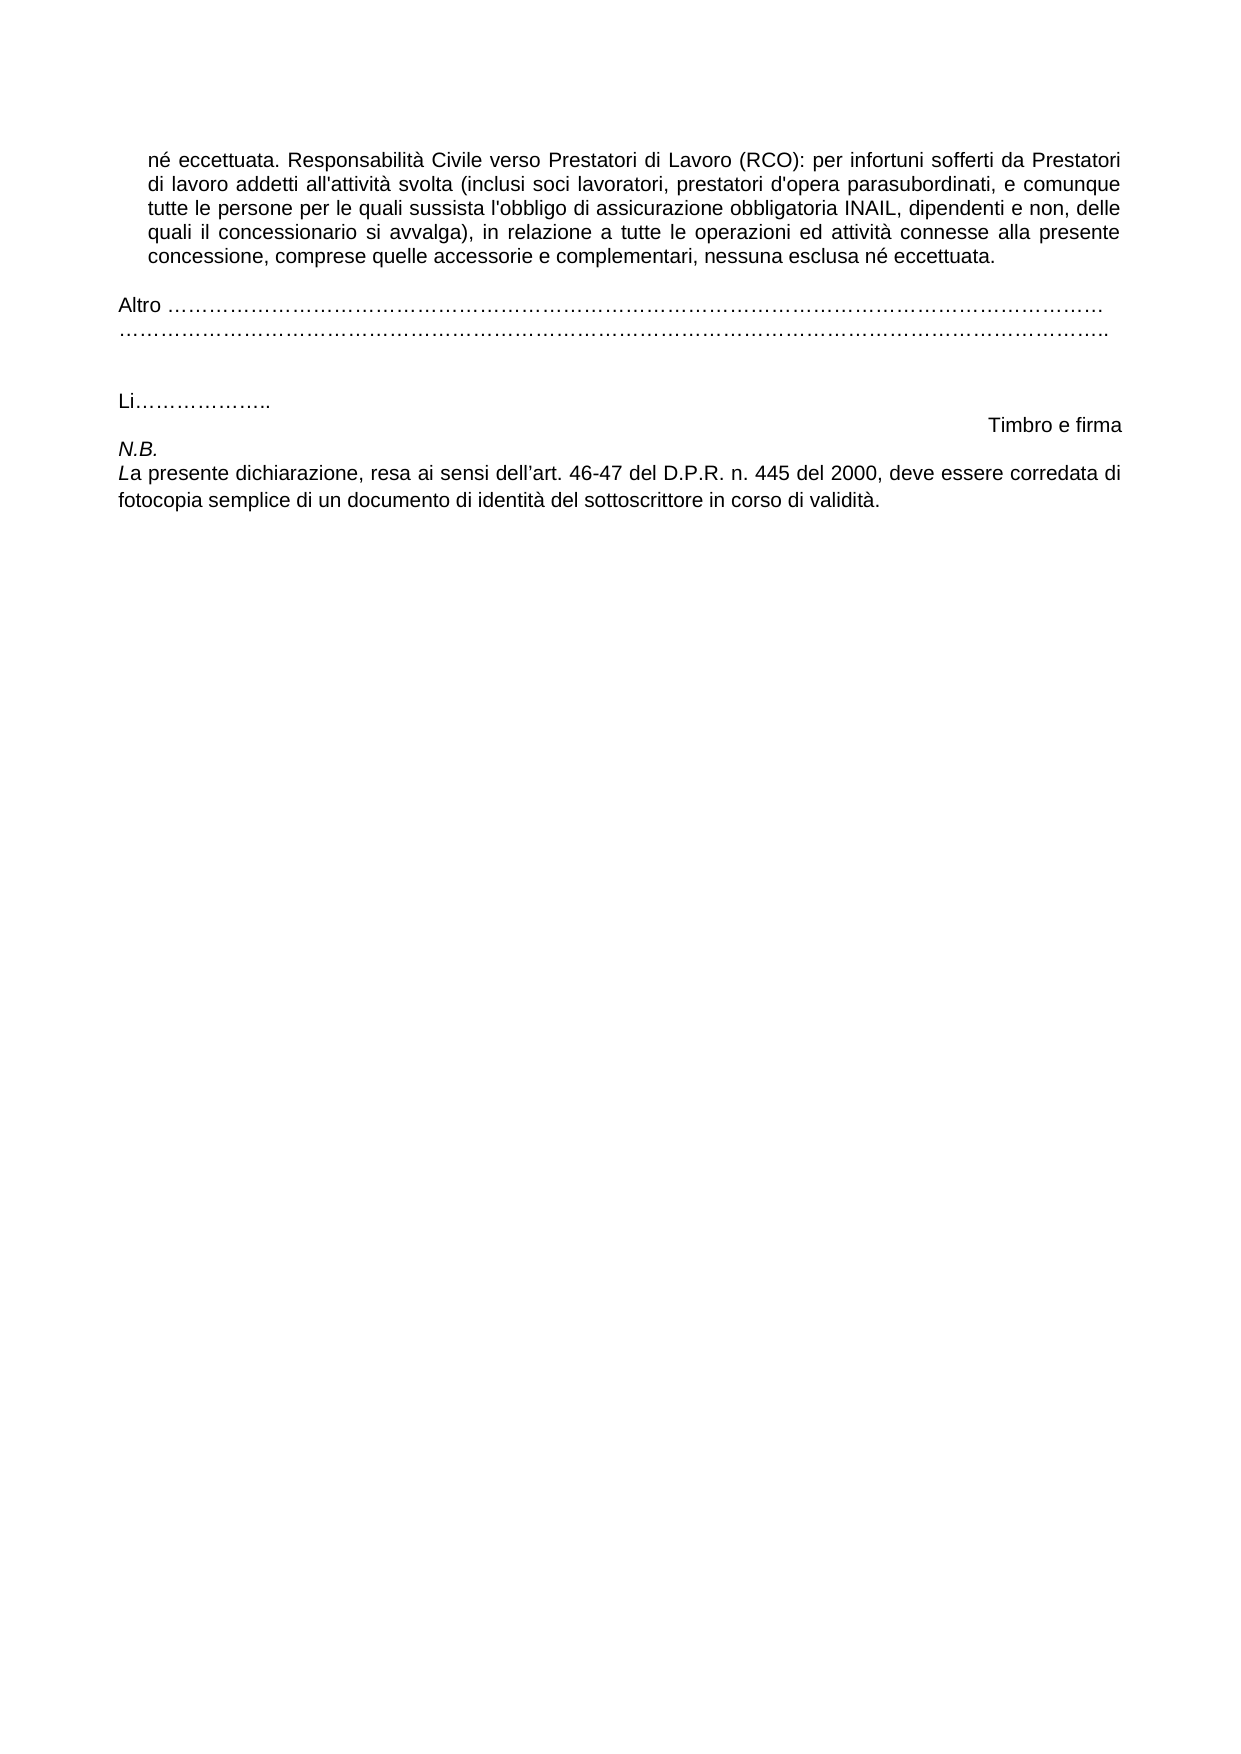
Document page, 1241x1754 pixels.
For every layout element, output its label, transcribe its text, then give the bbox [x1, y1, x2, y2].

text Li……………….. [118, 389, 1122, 413]
text N.B. [118, 437, 1122, 461]
text Altro ……………………………………………………………………………………………………………………… [118, 293, 1122, 317]
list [118, 148, 1122, 267]
text Timbro e firma [118, 413, 1122, 437]
text La presente dichiarazione, resa ai sensi dell’art. 46-47 del D.P.R. n. 445 del 2000, deve essere corredata di fotocopia semplice di un documento di identità del sottoscrittore in corso di validità. [118, 461, 1122, 512]
text …………………………………………………………………………………………………………………………….. [118, 317, 1122, 341]
